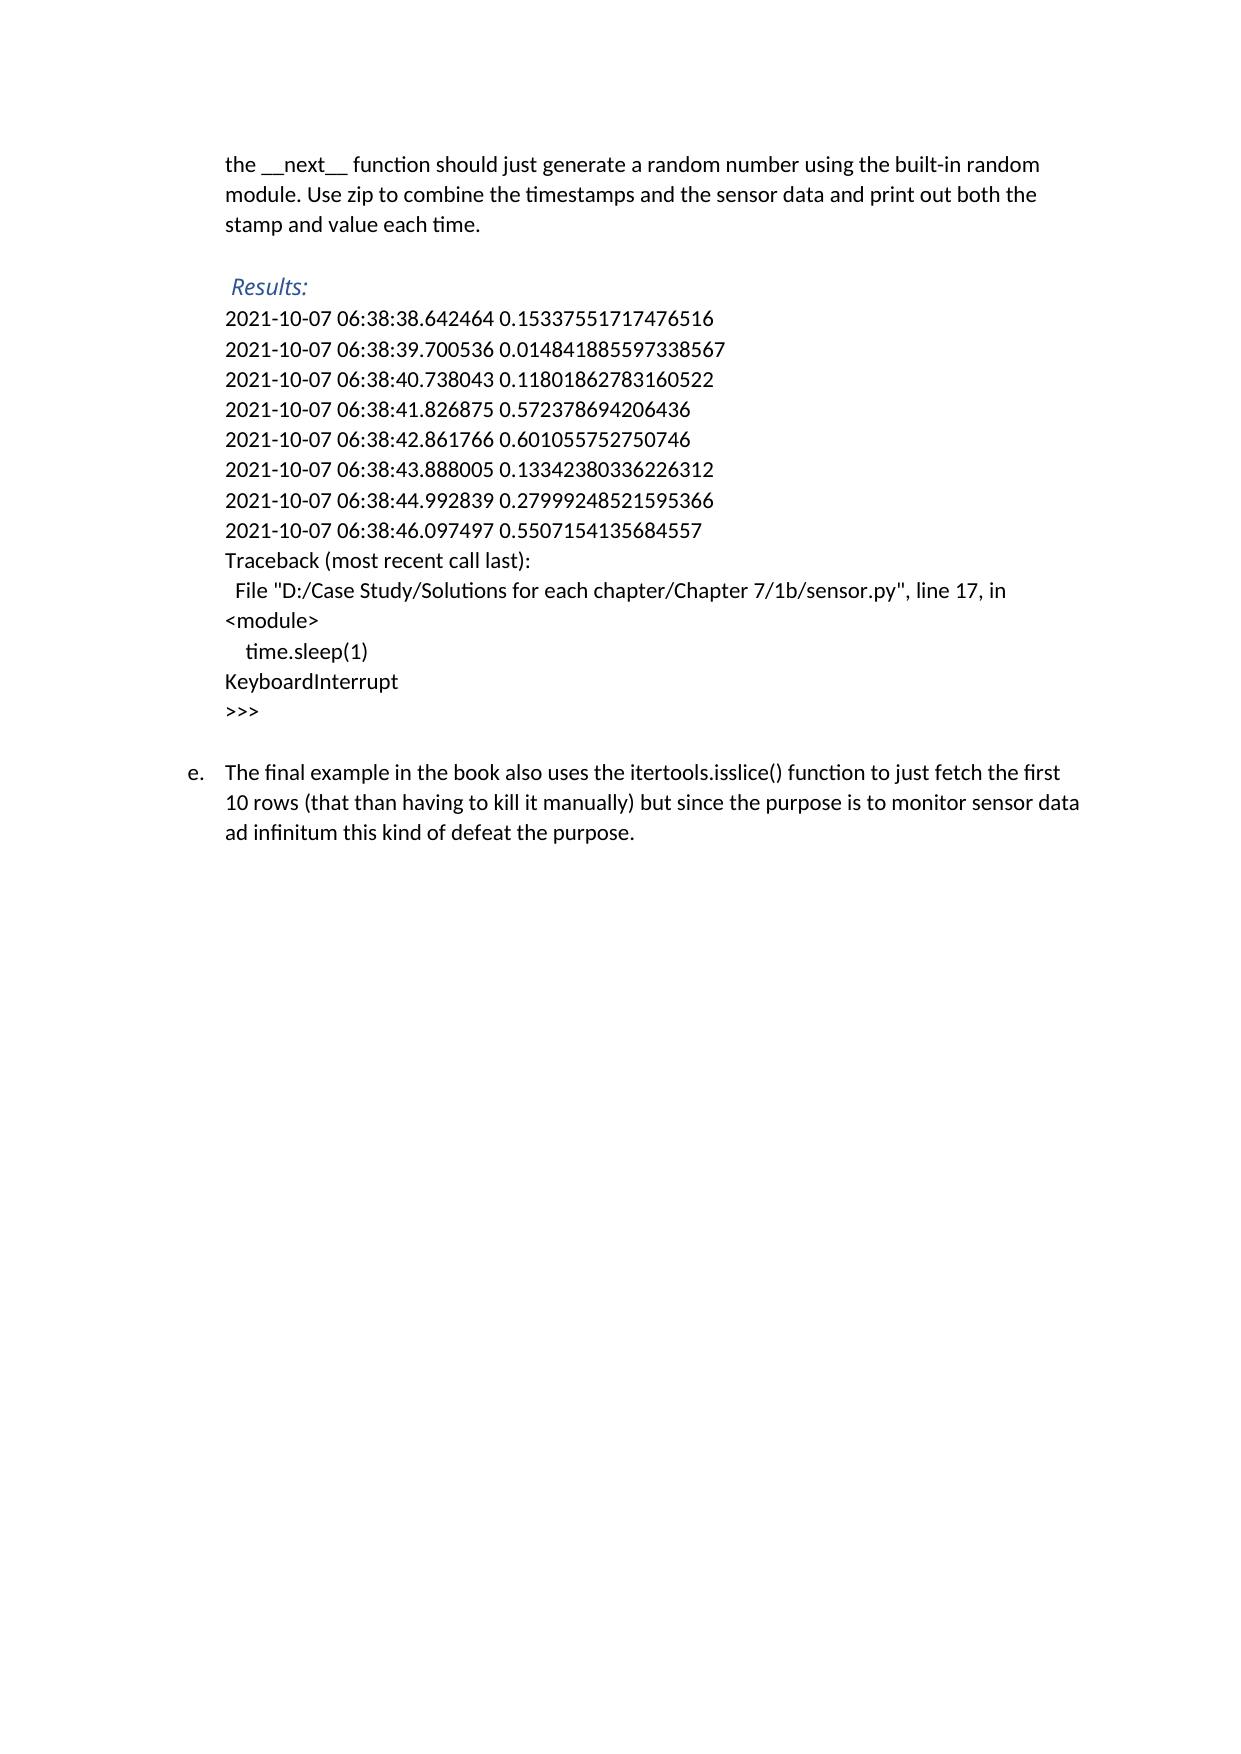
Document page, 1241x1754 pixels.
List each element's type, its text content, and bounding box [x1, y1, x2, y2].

text time.sleep(1) [225, 637, 1090, 665]
text >>> [225, 697, 1090, 725]
subtitle Results: [225, 271, 1090, 302]
text Traceback (most recent call last): [225, 546, 1090, 574]
text File "D:/Case Study/Solutions for each chapter/Chapter 7/1b/sensor.py", line 17, in <module> [225, 576, 1090, 635]
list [187, 150, 1090, 238]
text KeyboardInterrupt [225, 667, 1090, 695]
list The final example in the book also uses the itertools.isslice() function to just fetch the first 10 rows (that than having to kill it manually) but since the purpose is to monitor sensor data ad infinitum this kind of defeat the purpose. [187, 758, 1090, 846]
text 2021-10-07 06:38:43.888005 0.13342380336226312 [225, 456, 1090, 484]
text 2021-10-07 06:38:46.097497 0.5507154135684557 [225, 516, 1090, 544]
text 2021-10-07 06:38:44.992839 0.27999248521595366 [225, 486, 1090, 514]
text 2021-10-07 06:38:41.826875 0.572378694206436 [225, 395, 1090, 423]
text 2021-10-07 06:38:38.642464 0.15337551717476516 [225, 304, 1090, 333]
text 2021-10-07 06:38:42.861766 0.601055752750746 [225, 425, 1090, 453]
text 2021-10-07 06:38:39.700536 0.014841885597338567 [225, 335, 1090, 363]
text 2021-10-07 06:38:40.738043 0.11801862783160522 [225, 365, 1090, 393]
